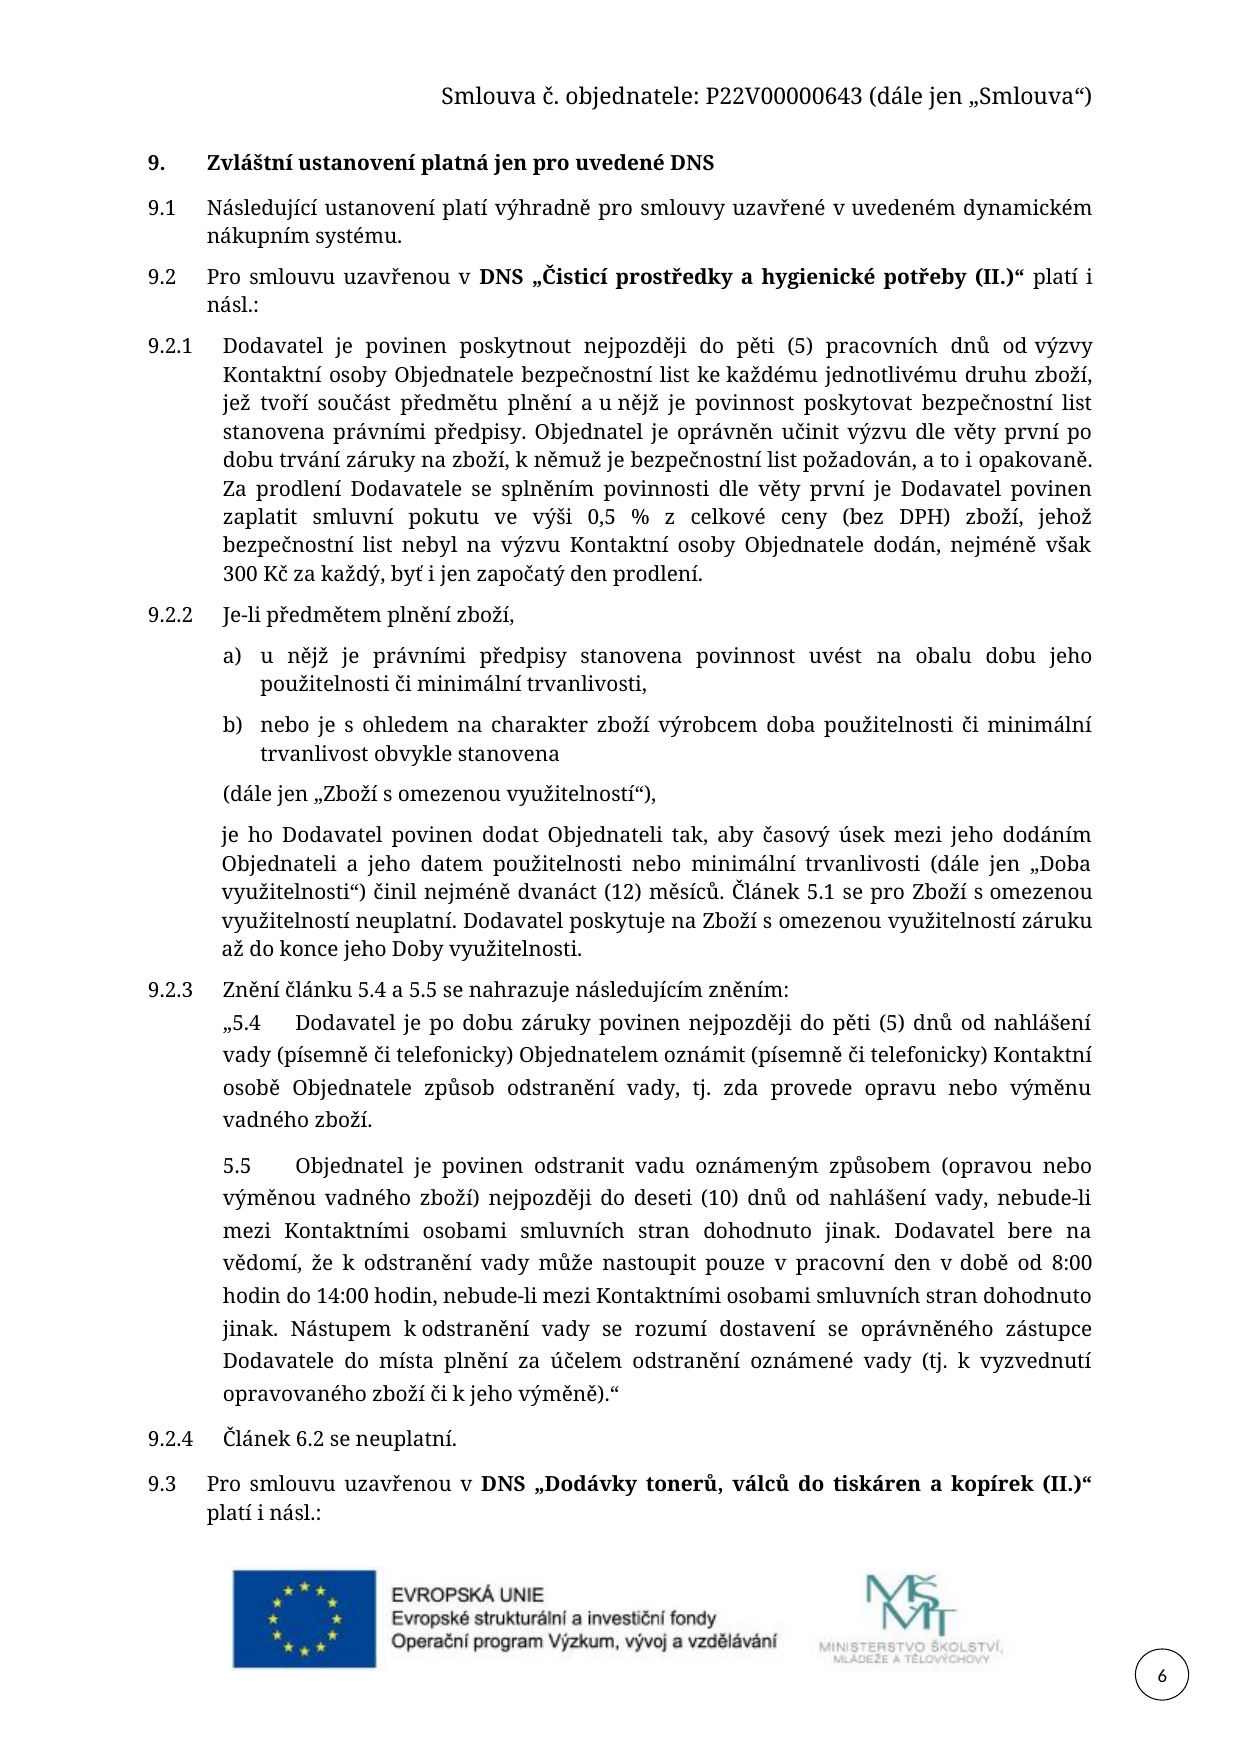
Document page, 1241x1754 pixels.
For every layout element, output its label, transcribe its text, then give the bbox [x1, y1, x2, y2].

list Článek 6.2 se neuplatní. [148, 1424, 1093, 1452]
list Je-li předmětem plnění zboží, [148, 600, 1093, 628]
text (dále jen „Zboží s omezenou využitelností“), [223, 779, 1093, 808]
list „5.4 Dodavatel je po dobu záruky povinen nejpozději do pěti (5) dnů od nahlášení vady (písemně či telefonicky) Objednatelem oznámit (písemně či telefonicky) Kontaktní osobě Objednatele způsob odstranění vady, tj. zda provede opravu nebo výměnu vadného zboží. [223, 1008, 1093, 1134]
list Pro smlouvu uzavřenou v DNS „Čisticí prostředky a hygienické potřeby (II.)“ platí i násl.: [148, 262, 1093, 319]
list Zvláštní ustanovení platná jen pro uvedené DNS [148, 148, 1093, 176]
list 5.5 Objednatel je povinen odstranit vadu oznámeným způsobem (opravou nebo výměnou vadného zboží) nejpozději do deseti (10) dnů od nahlášení vady, nebude-li mezi Kontaktními osobami smluvních stran dohodnuto jinak. Dodavatel bere na vědomí, že k odstranění vady může nastoupit pouze v pracovní den v době od 8:00 hodin do 14:00 hodin, nebude-li mezi Kontaktními osobami smluvních stran dohodnuto jinak. Nástupem k odstranění vady se rozumí dostavení se oprávněného zástupce Dodavatele do místa plnění za účelem odstranění oznámené vady (tj. k vyzvednutí opravovaného zboží či k jeho výměně).“ [223, 1151, 1093, 1407]
text je ho Dodavatel povinen dodat Objednateli tak, aby časový úsek mezi jeho dodáním Objednateli a jeho datem použitelnosti nebo minimální trvanlivosti (dále jen „Doba využitelnosti“) činil nejméně dvanáct (12) měsíců. Článek 5.1 se pro Zboží s omezenou využitelností neuplatní. Dodavatel poskytuje na Zboží s omezenou využitelností záruku až do konce jeho Doby využitelnosti. [221, 821, 1093, 963]
list nebo je s ohledem na charakter zboží výrobcem doba použitelnosti či minimální trvanlivost obvykle stanovena [223, 710, 1093, 767]
picture [229, 1566, 1011, 1672]
list u nějž je právními předpisy stanovena povinnost uvést na obalu dobu jeho použitelnosti či minimální trvanlivosti, [223, 641, 1093, 698]
list Pro smlouvu uzavřenou v DNS „Dodávky tonerů, válců do tiskáren a kopírek (II.)“ platí i násl.: [148, 1469, 1093, 1526]
list Následující ustanovení platí výhradně pro smlouvy uzavřené v uvedeném dynamickém nákupním systému. [148, 193, 1093, 249]
list Dodavatel je povinen poskytnout nejpozději do pěti (5) pracovních dnů od výzvy Kontaktní osoby Objednatele bezpečnostní list ke každému jednotlivému druhu zboží, jež tvoří součást předmětu plnění a u nějž je povinnost poskytovat bezpečnostní list stanovena právními předpisy. Objednatel je oprávněn učinit výzvu dle věty první po dobu trvání záruky na zboží, k němuž je bezpečnostní list požadován, a to i opakovaně. Za prodlení Dodavatele se splněním povinnosti dle věty první je Dodavatel povinen zaplatit smluvní pokutu ve výši 0,5 % z celkové ceny (bez DPH) zboží, jehož bezpečnostní list nebyl na výzvu Kontaktní osoby Objednatele dodán, nejméně však 300 Kč za každý, byť i jen započatý den prodlení. [148, 331, 1093, 587]
list Znění článku 5.4 a 5.5 se nahrazuje následujícím zněním: [148, 975, 1093, 1004]
